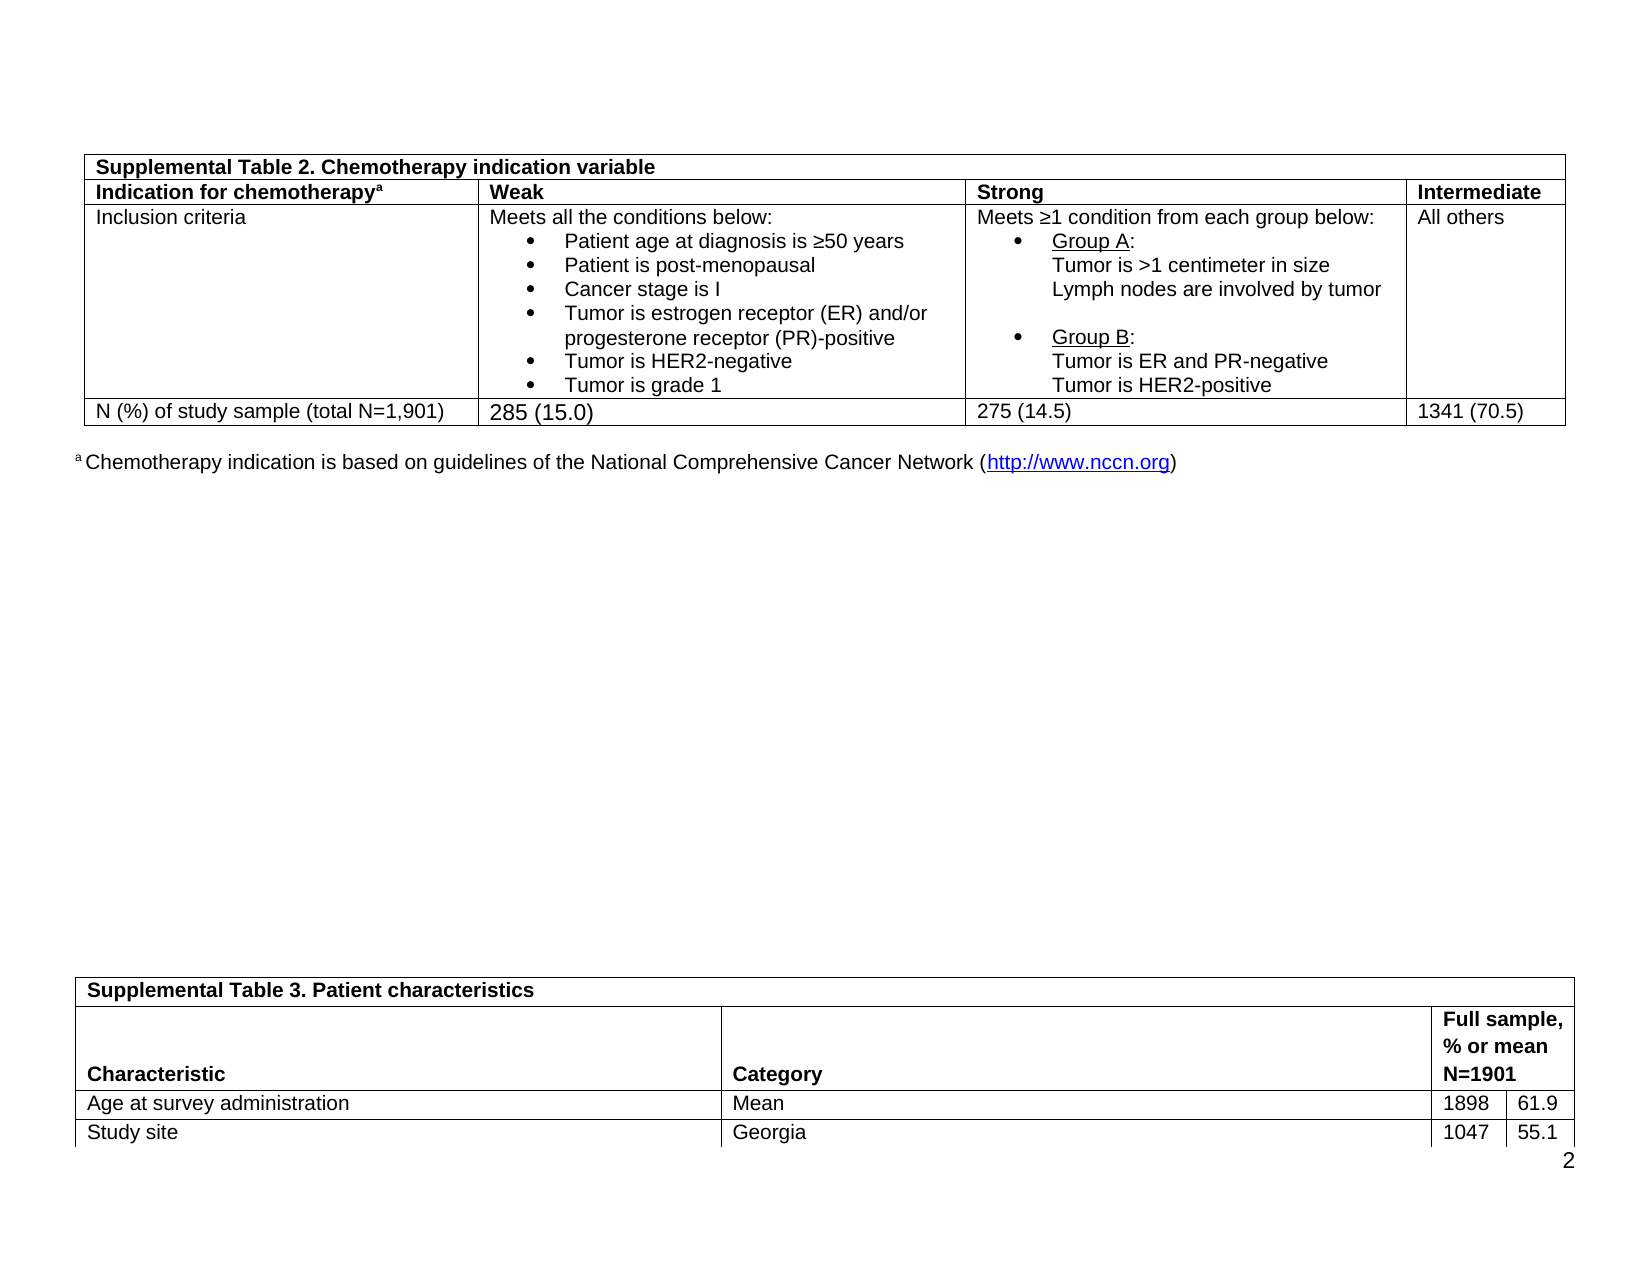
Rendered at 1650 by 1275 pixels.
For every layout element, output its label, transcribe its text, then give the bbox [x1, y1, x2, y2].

table_cell 1047 [1432, 1120, 1506, 1147]
table_cell Age at survey administration [76, 1091, 721, 1118]
table_cell 61.9 [1507, 1091, 1574, 1118]
table_cell 55.1 [1507, 1120, 1574, 1147]
table_cell 1341 (70.5) [1407, 399, 1565, 425]
table_cell Full sample, % or mean N=1901 [1432, 1007, 1574, 1089]
text a Chemotherapy indication is based on guidelines of the National Comprehensive Cancer Network (http://www.nccn.org) [75, 450, 1575, 474]
table_cell Strong [966, 180, 1406, 204]
table_cell Category [722, 1007, 1431, 1089]
table_cell Georgia [722, 1120, 1431, 1147]
table_cell Inclusion criteria [85, 205, 478, 397]
table_cell 1898 [1432, 1091, 1506, 1118]
table_cell Meets ≥1 condition from each group below: Group A: Tumor is >1 centimeter in size Lymph nodes are involved by tumor Group B: Tumor is ER and PR-negative Tumor is HER2-positive [966, 205, 1406, 397]
table_cell Study site [76, 1120, 721, 1147]
table_cell Mean [722, 1091, 1431, 1118]
table_cell N (%) of study sample (total N=1,901) [85, 399, 478, 425]
table_cell Characteristic [76, 1007, 721, 1089]
table_cell 285 (15.0) [479, 399, 965, 425]
table_cell All others [1407, 205, 1565, 397]
table_header Supplemental Table 2. Chemotherapy indication variable [85, 155, 1565, 179]
table_cell Meets all the conditions below: Patient age at diagnosis is ≥50 years Patient is post-menopausal Cancer stage is I Tumor is estrogen receptor (ER) and/or progesterone receptor (PR)-positive Tumor is HER2-negative Tumor is grade 1 [479, 205, 965, 397]
table_header Supplemental Table 3. Patient characteristics [76, 978, 1574, 1006]
table_cell Intermediate [1407, 180, 1565, 204]
table_cell Indication for chemotherapya [85, 180, 478, 204]
table_cell 275 (14.5) [966, 399, 1406, 425]
table_cell Weak [479, 180, 965, 204]
